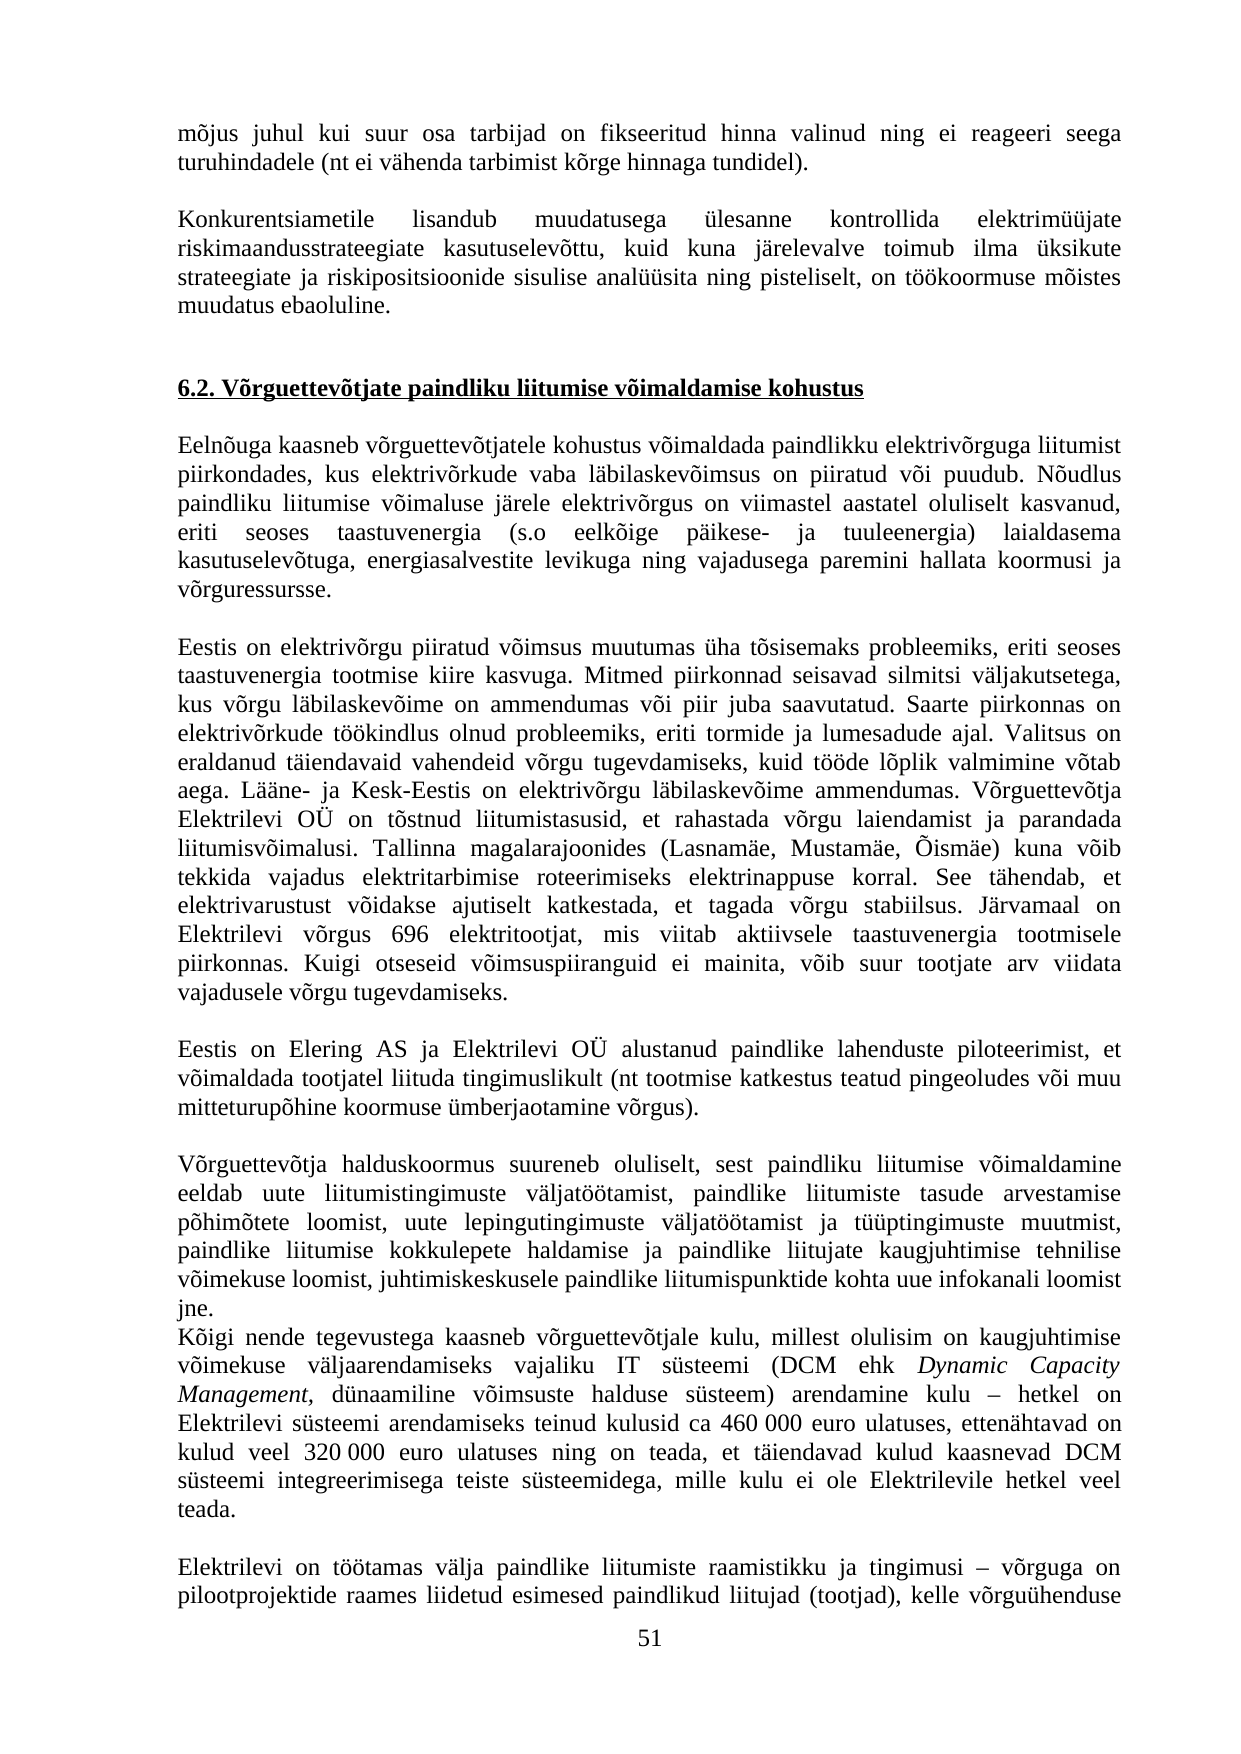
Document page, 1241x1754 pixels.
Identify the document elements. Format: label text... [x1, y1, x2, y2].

text Võrguettevõtja halduskoormus suureneb oluliselt, sest paindliku liitumise võimaldamine eeldab uute liitumistingimuste väljatöötamist, paindlike liitumiste tasude arvestamise põhimõtete loomist, uute lepingutingimuste väljatöötamist ja tüüptingimuste muutmist, paindlike liitumise kokkulepete haldamise ja paindlike liitujate kaugjuhtimise tehnilise võimekuse loomist, juhtimiskeskusele paindlike liitumispunktide kohta uue infokanali loomist jne. [177, 1149, 1122, 1322]
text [177, 118, 1122, 176]
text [177, 1552, 1122, 1609]
text Eestis on Elering AS ja Elektrilevi OÜ alustanud paindlike lahenduste piloteerimist, et võimaldada tootjatel liituda tingimuslikult (nt tootmise katkestus teatud pingeoludes või muu mitteturupõhine koormuse ümberjaotamine võrgus). [177, 1034, 1122, 1121]
text 6.2. Võrguettevõtjate paindliku liitumise võimaldamise kohustus [177, 373, 1122, 402]
text Eelnõuga kaasneb võrguettevõtjatele kohustus võimaldada paindlikku elektrivõrguga liitumist piirkondades, kus elektrivõrkude vaba läbilaskevõimsus on piiratud või puudub. Nõudlus paindliku liitumise võimaluse järele elektrivõrgus on viimastel aastatel oluliselt kasvanud, eriti seoses taastuvenergia (s.o eelkõige päikese- ja tuuleenergia) laialdasema kasutuselevõtuga, energiasalvestite levikuga ning vajadusega paremini hallata koormusi ja võrguressursse. [177, 431, 1122, 603]
text Konkurentsiametile lisandub muudatusega ülesanne kontrollida elektrimüüjate riskimaandusstrateegiate kasutuselevõttu, kuid kuna järelevalve toimub ilma üksikute strateegiate ja riskipositsioonide sisulise analüüsita ning pisteliselt, on töökoormuse mõistes muudatus ebaoluline. [177, 204, 1122, 319]
text Eestis on elektrivõrgu piiratud võimsus muutumas üha tõsisemaks probleemiks, eriti seoses taastuvenergia tootmise kiire kasvuga. Mitmed piirkonnad seisavad silmitsi väljakutsetega, kus võrgu läbilaskevõime on ammendumas või piir juba saavutatud. Saarte piirkonnas on elektrivõrkude töökindlus olnud probleemiks, eriti tormide ja lumesadude ajal. Valitsus on eraldanud täiendavaid vahendeid võrgu tugevdamiseks, kuid tööde lõplik valmimine võtab aega. Lääne- ja Kesk-Eestis on elektrivõrgu läbilaskevõime ammendumas. Võrguettevõtja Elektrilevi OÜ on tõstnud liitumistasusid, et rahastada võrgu laiendamist ja parandada liitumisvõimalusi. Tallinna magalarajoonides (Lasnamäe, Mustamäe, Õismäe) kuna võib tekkida vajadus elektritarbimise roteerimiseks elektrinappuse korral. See tähendab, et elektrivarustust võidakse ajutiselt katkestada, et tagada võrgu stabiilsus. Järvamaal on Elektrilevi võrgus 696 elektritootjat, mis viitab aktiivsele taastuvenergia tootmisele piirkonnas. Kuigi otseseid võimsuspiiranguid ei mainita, võib suur tootjate arv viidata vajadusele võrgu tugevdamiseks. [177, 632, 1122, 1006]
text Kõigi nende tegevustega kaasneb võrguettevõtjale kulu, millest olulisim on kaugjuhtimise võimekuse väljaarendamiseks vajaliku IT süsteemi (DCM ehk Dynamic Capacity Management, dünaamiline võimsuste halduse süsteem) arendamine kulu – hetkel on Elektrilevi süsteemi arendamiseks teinud kulusid ca 460 000 euro ulatuses, ettenähtavad on kulud veel 320 000 euro ulatuses ning on teada, et täiendavad kulud kaasnevad DCM süsteemi integreerimisega teiste süsteemidega, mille kulu ei ole Elektrilevile hetkel veel teada. [177, 1322, 1122, 1523]
